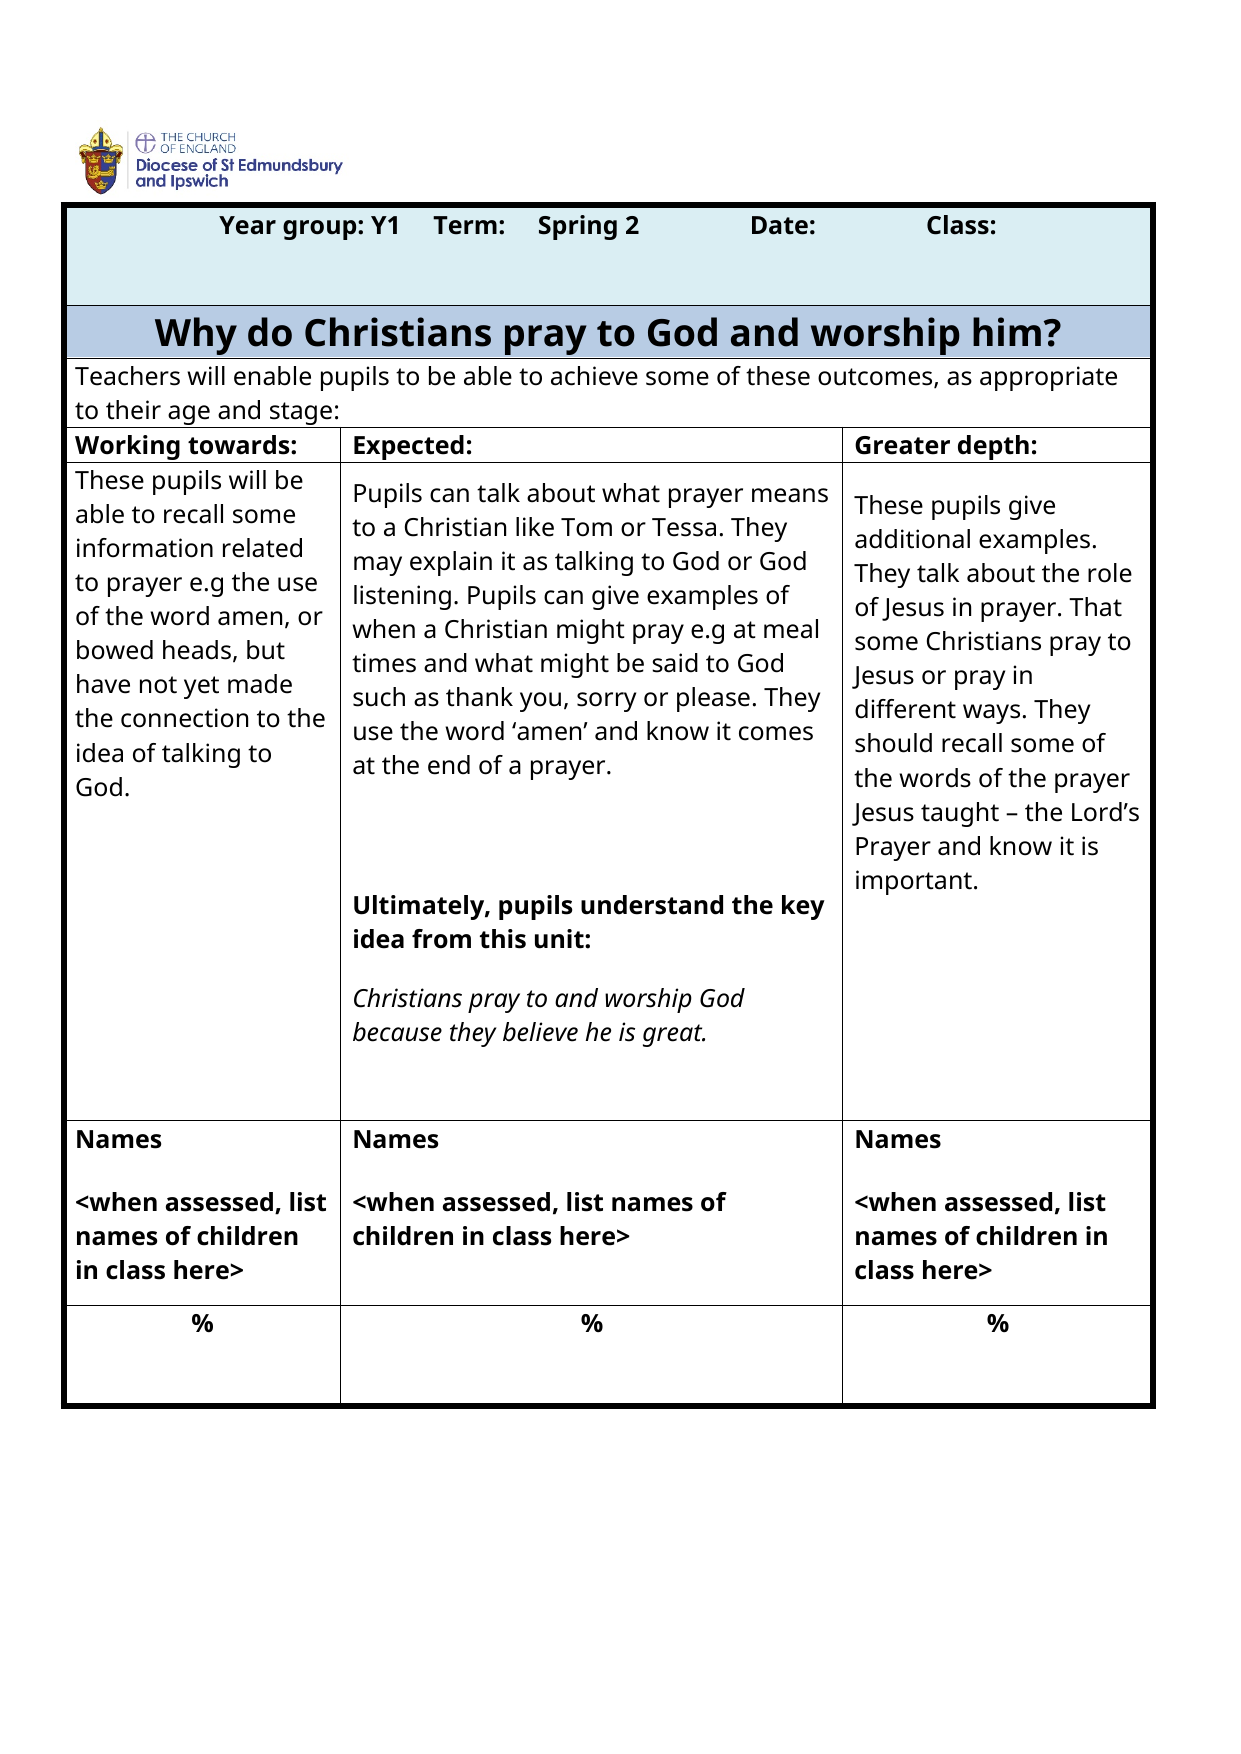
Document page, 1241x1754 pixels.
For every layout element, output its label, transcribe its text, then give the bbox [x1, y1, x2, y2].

table_cell Pupils can talk about what prayer means to a Christian like Tom or Tessa. They may explain it as talking to God or God listening. Pupils can give examples of when a Christian might pray e.g at meal times and what might be said to God such as thank you, sorry or please. They use the word ‘amen’ and know it comes at the end of a prayer. Ultimately, pupils understand the key idea from this unit: Christians pray to and worship God because they believe he is great. [341, 463, 842, 1120]
table_header Year group: Y1 Term: Spring 2 Date: Class: [67, 208, 1150, 305]
table_cell These pupils give additional examples. They talk about the role of Jesus in prayer. That some Christians pray to Jesus or pray in different ways. They should recall some of the words of the prayer Jesus taught – the Lord’s Prayer and know it is important. [843, 463, 1150, 1120]
table_cell These pupils will be able to recall some information related to prayer e.g the use of the word amen, or bowed heads, but have not yet made the connection to the idea of talking to God. [67, 463, 340, 1120]
table_cell % [341, 1306, 842, 1403]
table_cell Teachers will enable pupils to be able to achieve some of these outcomes, as appropriate to their age and stage: [67, 359, 1150, 427]
picture [75, 120, 353, 202]
table_cell % [843, 1306, 1150, 1403]
table_cell Names <when assessed, list names of children in class here> [843, 1121, 1150, 1304]
table_cell Expected: [341, 428, 842, 462]
table_cell Names <when assessed, list names of children in class here> [67, 1121, 340, 1304]
table_cell Working towards: [67, 428, 340, 462]
table_cell % [67, 1306, 340, 1403]
table_cell Names <when assessed, list names of children in class here> [341, 1121, 842, 1304]
table_cell Why do Christians pray to God and worship him? [67, 306, 1150, 357]
table_cell Greater depth: [843, 428, 1150, 462]
